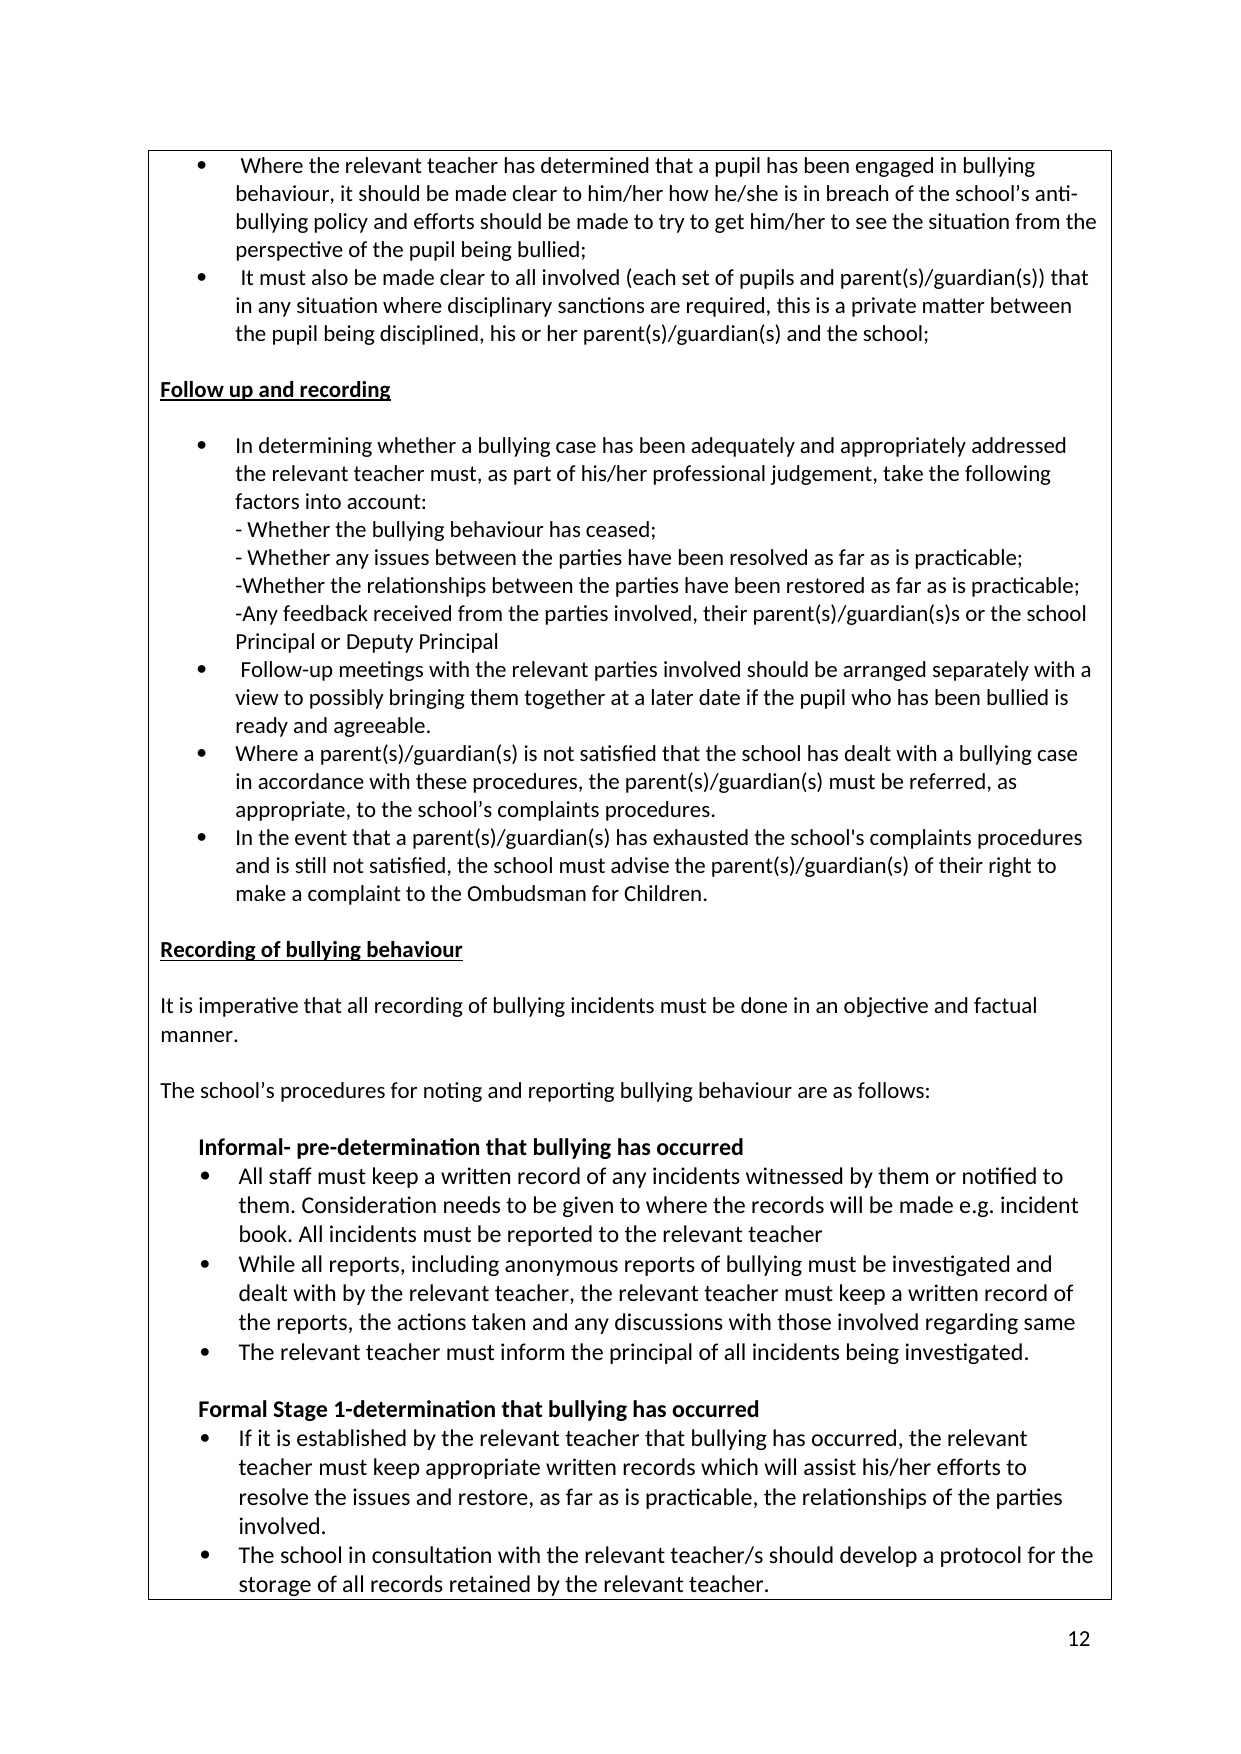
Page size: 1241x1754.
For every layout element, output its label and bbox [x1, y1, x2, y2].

table_header [149, 151, 1111, 1599]
